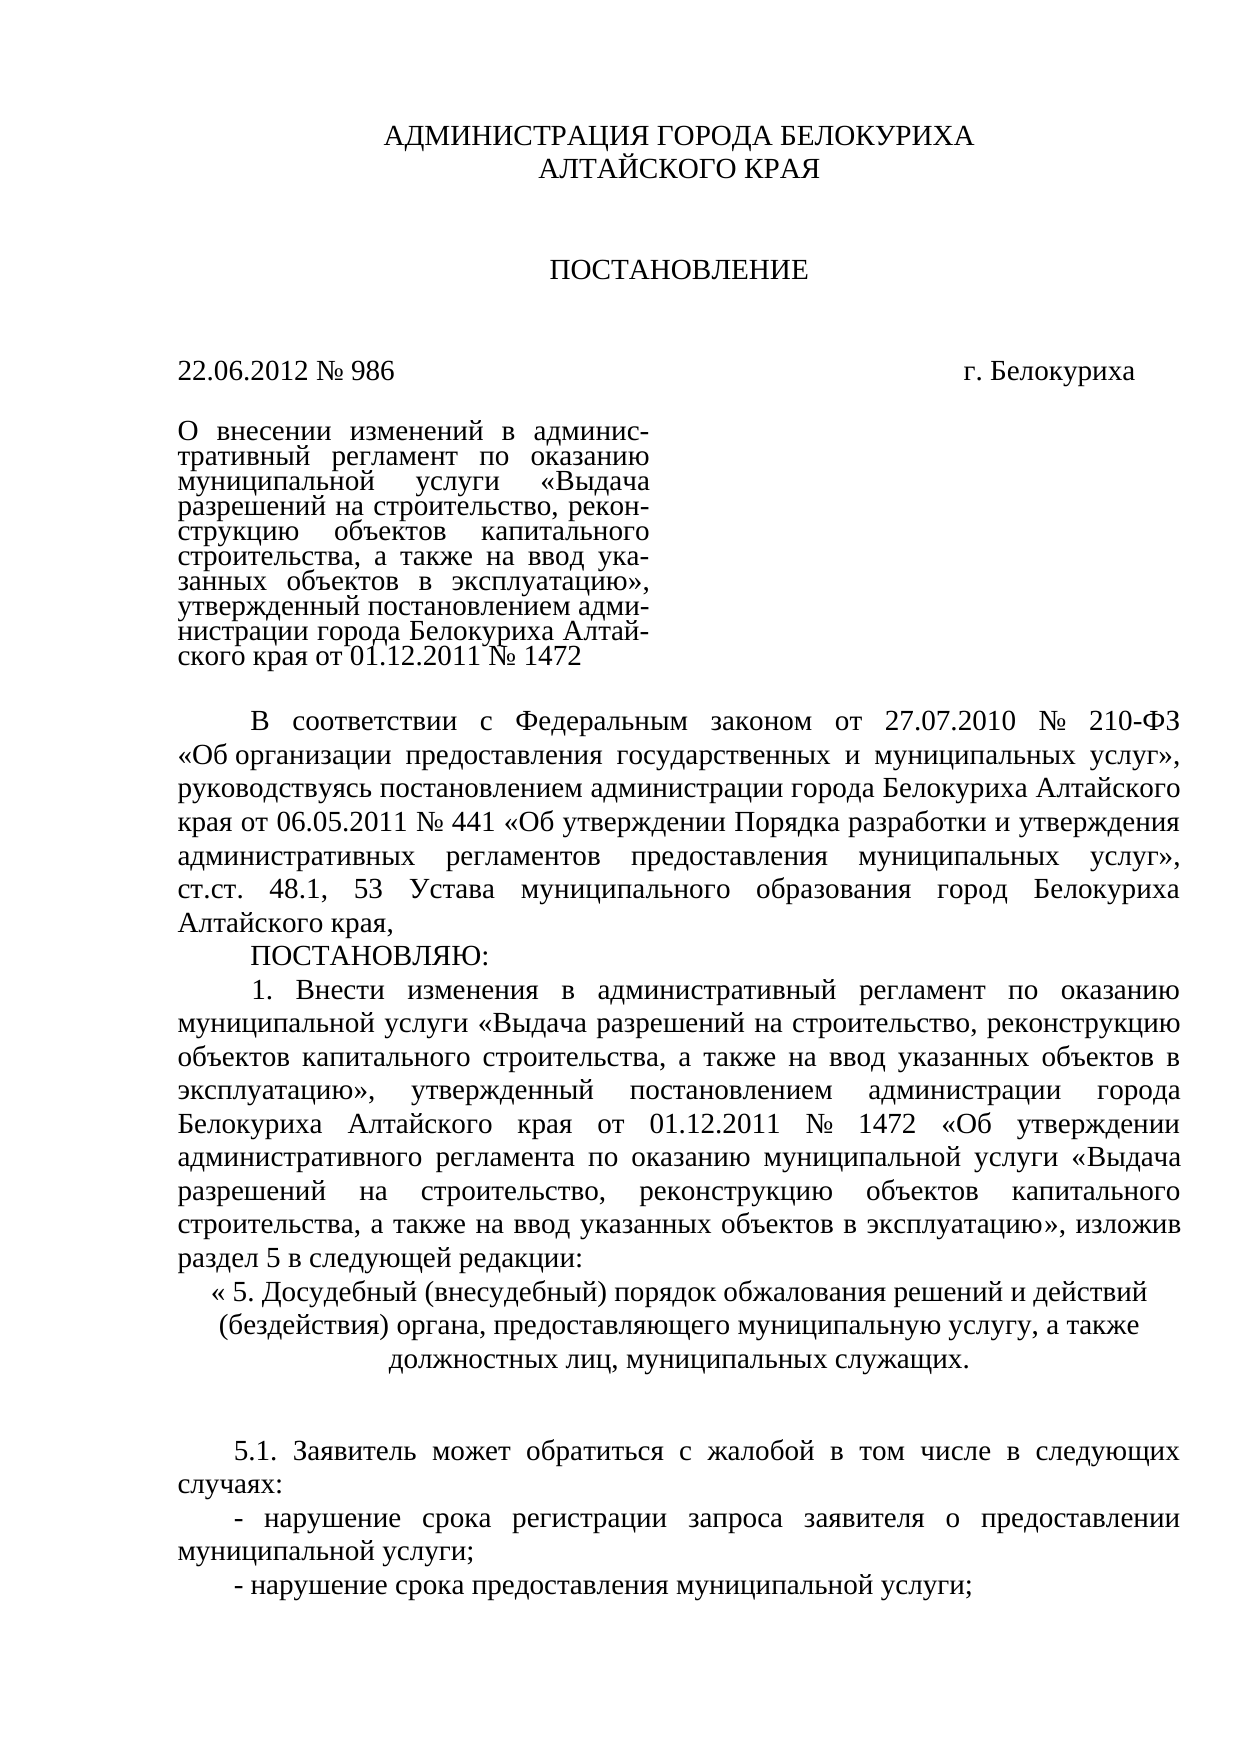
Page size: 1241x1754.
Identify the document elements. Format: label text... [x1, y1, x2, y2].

text 5.1. Заявитель может обратиться с жалобой в том числе в следующих случаях: [177, 1433, 1181, 1500]
text В соответствии с Федеральным законом от 27.07.2010 № 210-ФЗ «Об организации предоставления государственных и муниципальных услуг», руководствуясь постановлением администрации города Белокуриха Алтайского края от 06.05.2011 № 441 «Об утверждении Порядка разработки и утверждения административных регламентов предоставления муниципальных услуг», ст.ст. 48.1, 53 Устава муниципального образования город Белокуриха Алтайского края, [177, 703, 1181, 938]
text « 5. Досудебный (внесудебный) порядок обжалования решений и действий (бездействия) органа, предоставляющего муниципальную услугу, а также должностных лиц, муниципальных служащих. [177, 1274, 1181, 1374]
text АЛТАЙСКОГО КРАЯ [177, 152, 1181, 185]
text 1. Внести изменения в административный регламент по оказанию муниципальной услуги «Выдача разрешений на строительство, реконструкцию объектов капитального строительства, а также на ввод указанных объектов в эксплуатацию», утвержденный постановлением администрации города Белокуриха Алтайского края от 01.12.2011 № 1472 «Об утверждении административного регламента по оказанию муниципальной услуги «Выдача разрешений на строительство, реконструкцию объектов капитального строительства, а также на ввод указанных объектов в эксплуатацию», изложив раздел 5 в следующей редакции: [177, 972, 1181, 1274]
text - нарушение срока регистрации запроса заявителя о предоставлении муниципальной услуги; [177, 1500, 1181, 1567]
text АДМИНИСТРАЦИЯ ГОРОДА БЕЛОКУРИХА [177, 118, 1181, 152]
text - нарушение срока предоставления муниципальной услуги; [177, 1567, 1181, 1601]
text О внесении изменений в админис-тративный регламент по оказанию муниципальной услуги «Выдача разрешений на строительство, рекон-струкцию объектов капитального строительства, а также на ввод ука-занных объектов в эксплуатацию», утвержденный постановлением адми-нистрации города Белокуриха Алтай-ского края от 01.12.2011 № 1472 [177, 420, 649, 670]
text 22.06.2012 № 986 г. Белокуриха [177, 353, 1181, 386]
text ПОСТАНОВЛЕНИЕ [177, 252, 1181, 286]
subtitle ПОСТАНОВЛЯЮ: [177, 938, 1181, 972]
